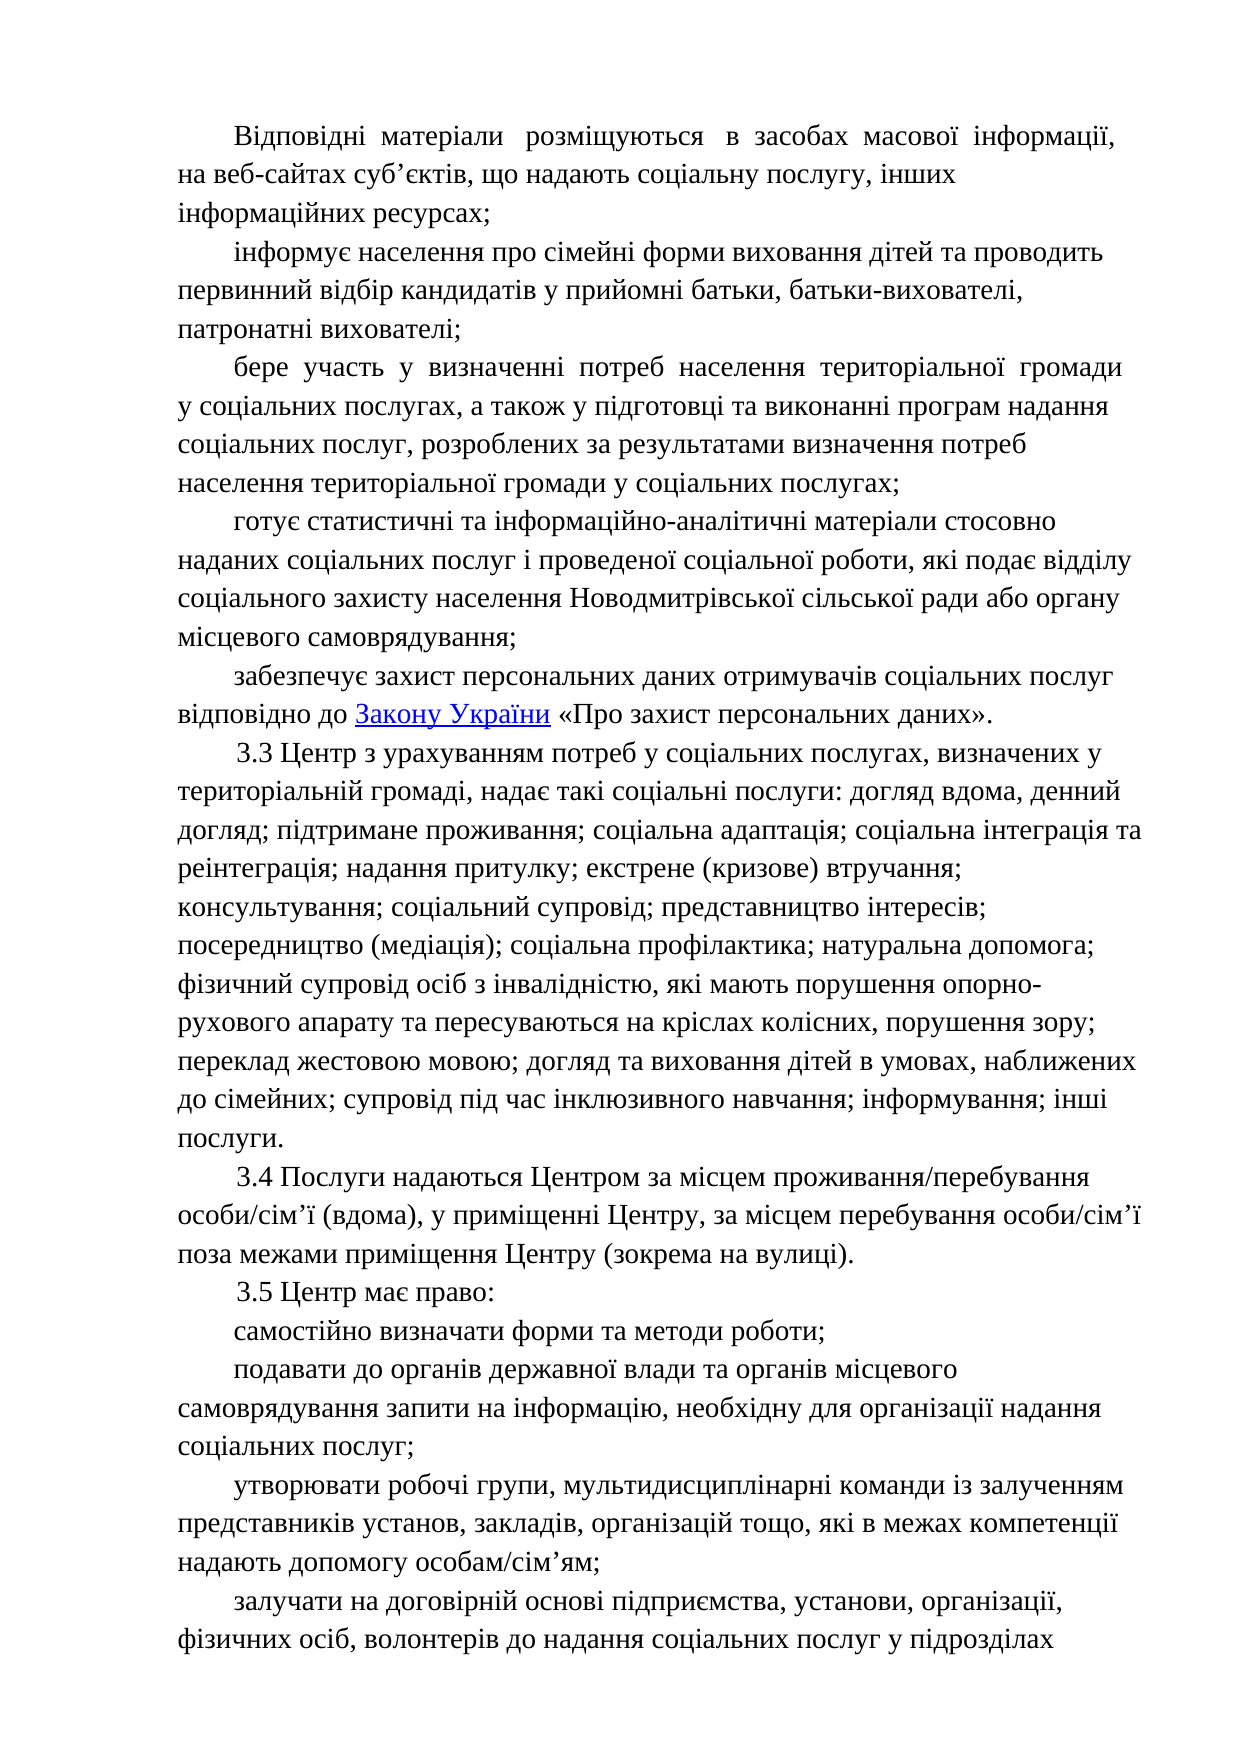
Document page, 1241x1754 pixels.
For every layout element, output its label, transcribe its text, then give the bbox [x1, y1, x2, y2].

text 3.3 Центр з урахуванням потреб у соціальних послугах, визначених у територіальній громаді, надає такі соціальні послуги: догляд вдома, денний догляд; підтримане проживання; соціальна адаптація; соціальна інтеграція та реінтеграція; надання притулку; екстрене (кризове) втручання; консультування; соціальний супровід; представництво інтересів; посередництво (медіація); соціальна профілактика; натуральна допомога; фізичний супровід осіб з інвалідністю, які мають порушення опорно-рухового апарату та пересуваються на кріслах колісних, порушення зору; переклад жестовою мовою; догляд та виховання дітей в умовах, наближених до сімейних; супровід під час інклюзивного навчання; інформування; інші послуги. [177, 735, 1151, 1154]
text бере участь у визначенні потреб населення територіальної громади у соціальних послугах, а також у підготовці та виконанні програм надання соціальних послуг, розроблених за результатами визначення потреб населення територіальної громади у соціальних послугах; [177, 349, 1151, 498]
text готує статистичні та інформаційно-аналітичні матеріали стосовно наданих соціальних послуг і проведеної соціальної роботи, які подає відділу соціального захисту населення Новодмитрівської сільської ради або органу місцевого самоврядування; [177, 503, 1151, 653]
text інформує населення про сімейні форми виховання дітей та проводить первинний відбір кандидатів у прийомні батьки, батьки-вихователі, патронатні вихователі; [177, 234, 1151, 344]
text 3.4 Послуги надаються Центром за місцем проживання/перебування особи/сім’ї (вдома), у приміщенні Центру, за місцем перебування особи/сім’ї поза межами приміщення Центру (зокрема на вулиці). [177, 1159, 1151, 1269]
text утворювати робочі групи, мультидисциплінарні команди із залученням представників установ, закладів, організацій тощо, які в межах компетенції надають допомогу особам/сім’ям; [177, 1467, 1151, 1578]
text забезпечує захист персональних даних отримувачів соціальних послуг відповідно до Закону України «Про захист персональних даних». [177, 658, 1151, 730]
text самостійно визначати форми та методи роботи; [177, 1313, 1151, 1346]
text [177, 1583, 1151, 1655]
text Відповідні матеріали розміщуються в засобах масової інформації, на веб-сайтах суб’єктів, що надають соціальну послугу, інших інформаційних ресурсах; [177, 118, 1151, 229]
text подавати до органів державної влади та органів місцевого самоврядування запити на інформацію, необхідну для організації надання соціальних послуг; [177, 1351, 1151, 1462]
text 3.5 Центр має право: [177, 1274, 1151, 1308]
